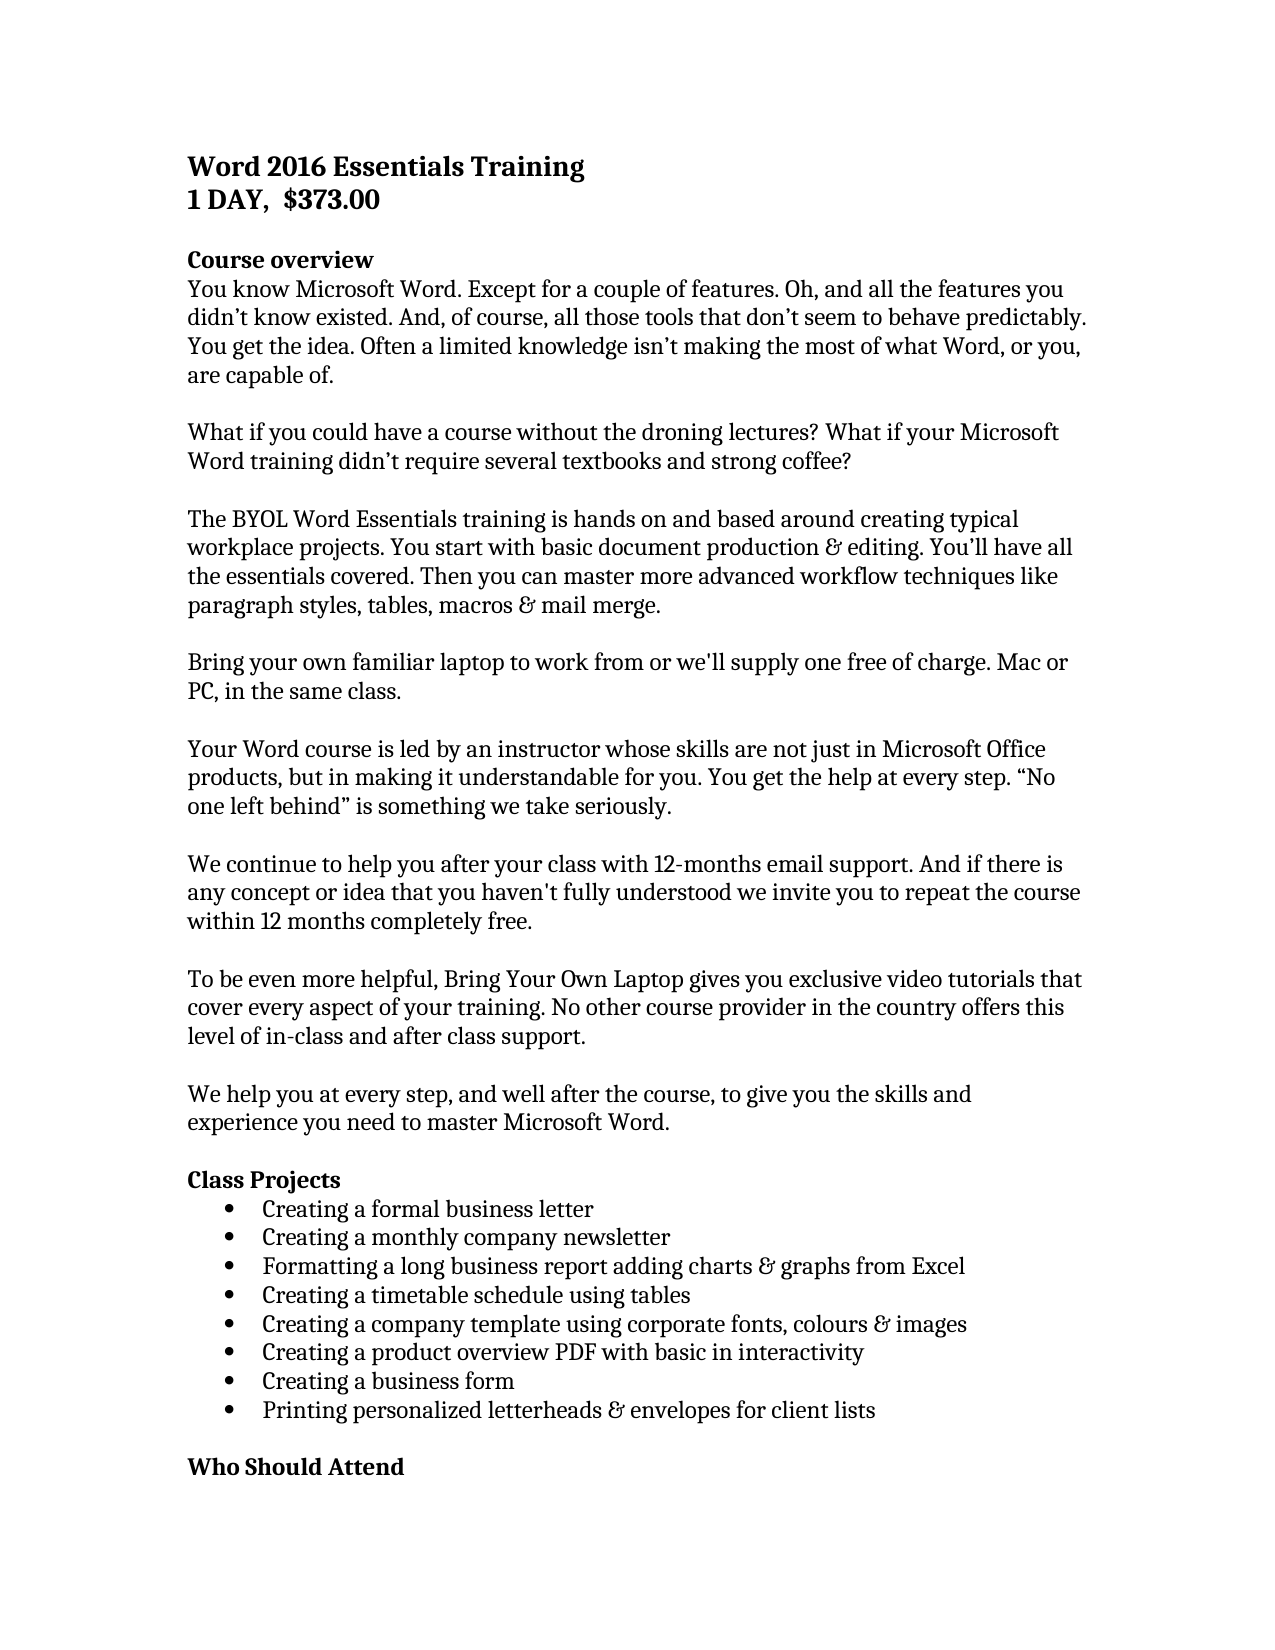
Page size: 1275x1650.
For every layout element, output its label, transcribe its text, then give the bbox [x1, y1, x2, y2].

text Who Should Attend [187, 1453, 1087, 1482]
list Printing personalized letterheads & envelopes for client lists [225, 1396, 1087, 1424]
text You know Microsoft Word. Except for a couple of features. Oh, and all the features you didn’t know existed. And, of course, all those tools that don’t seem to behave predictably. You get the idea. Often a limited knowledge isn’t making the most of what Word, or you, are capable of. [187, 274, 1087, 389]
text To be even more helpful, Bring Your Own Laptop gives you exclusive video tutorials that cover every aspect of your training. No other course provider in the country offers this level of in-class and after class support. [187, 964, 1087, 1051]
text Bring your own familiar laptop to work from or we'll supply one free of charge. Mac or PC, in the same class. [187, 648, 1087, 706]
text Class Projects [187, 1166, 1087, 1194]
text The BYOL Word Essentials training is hands on and based around creating typical workplace projects. You start with basic document production & editing. You’ll have all the essentials covered. Then you can master more advanced workflow techniques like paragraph styles, tables, macros & mail merge. [187, 504, 1087, 619]
list Creating a timetable schedule using tables [225, 1281, 1087, 1309]
text 1 DAY, $373.00 [187, 183, 1087, 217]
list Creating a business form [225, 1367, 1087, 1396]
list Creating a company template using corporate fonts, colours & images [225, 1309, 1087, 1338]
text We help you at every step, and well after the course, to give you the skills and experience you need to master Microsoft Word. [187, 1079, 1087, 1137]
text We continue to help you after your class with 12-months email support. And if there is any concept or idea that you haven't fully understood we invite you to repeat the course within 12 months completely free. [187, 849, 1087, 936]
list Creating a formal business letter [225, 1194, 1087, 1223]
list Creating a monthly company newsletter [225, 1223, 1087, 1252]
list Formatting a long business report adding charts & graphs from Excel [225, 1252, 1087, 1281]
text Word 2016 Essentials Training [187, 150, 1087, 183]
text Your Word course is led by an instructor whose skills are not just in Microsoft Office products, but in making it understandable for you. You get the help at every step. “No one left behind” is something we take seriously. [187, 734, 1087, 821]
text Course overview [187, 246, 1087, 274]
list Creating a product overview PDF with basic in interactivity [225, 1338, 1087, 1367]
text What if you could have a course without the droning lectures? What if your Microsoft Word training didn’t require several textbooks and strong coffee? [187, 418, 1087, 476]
